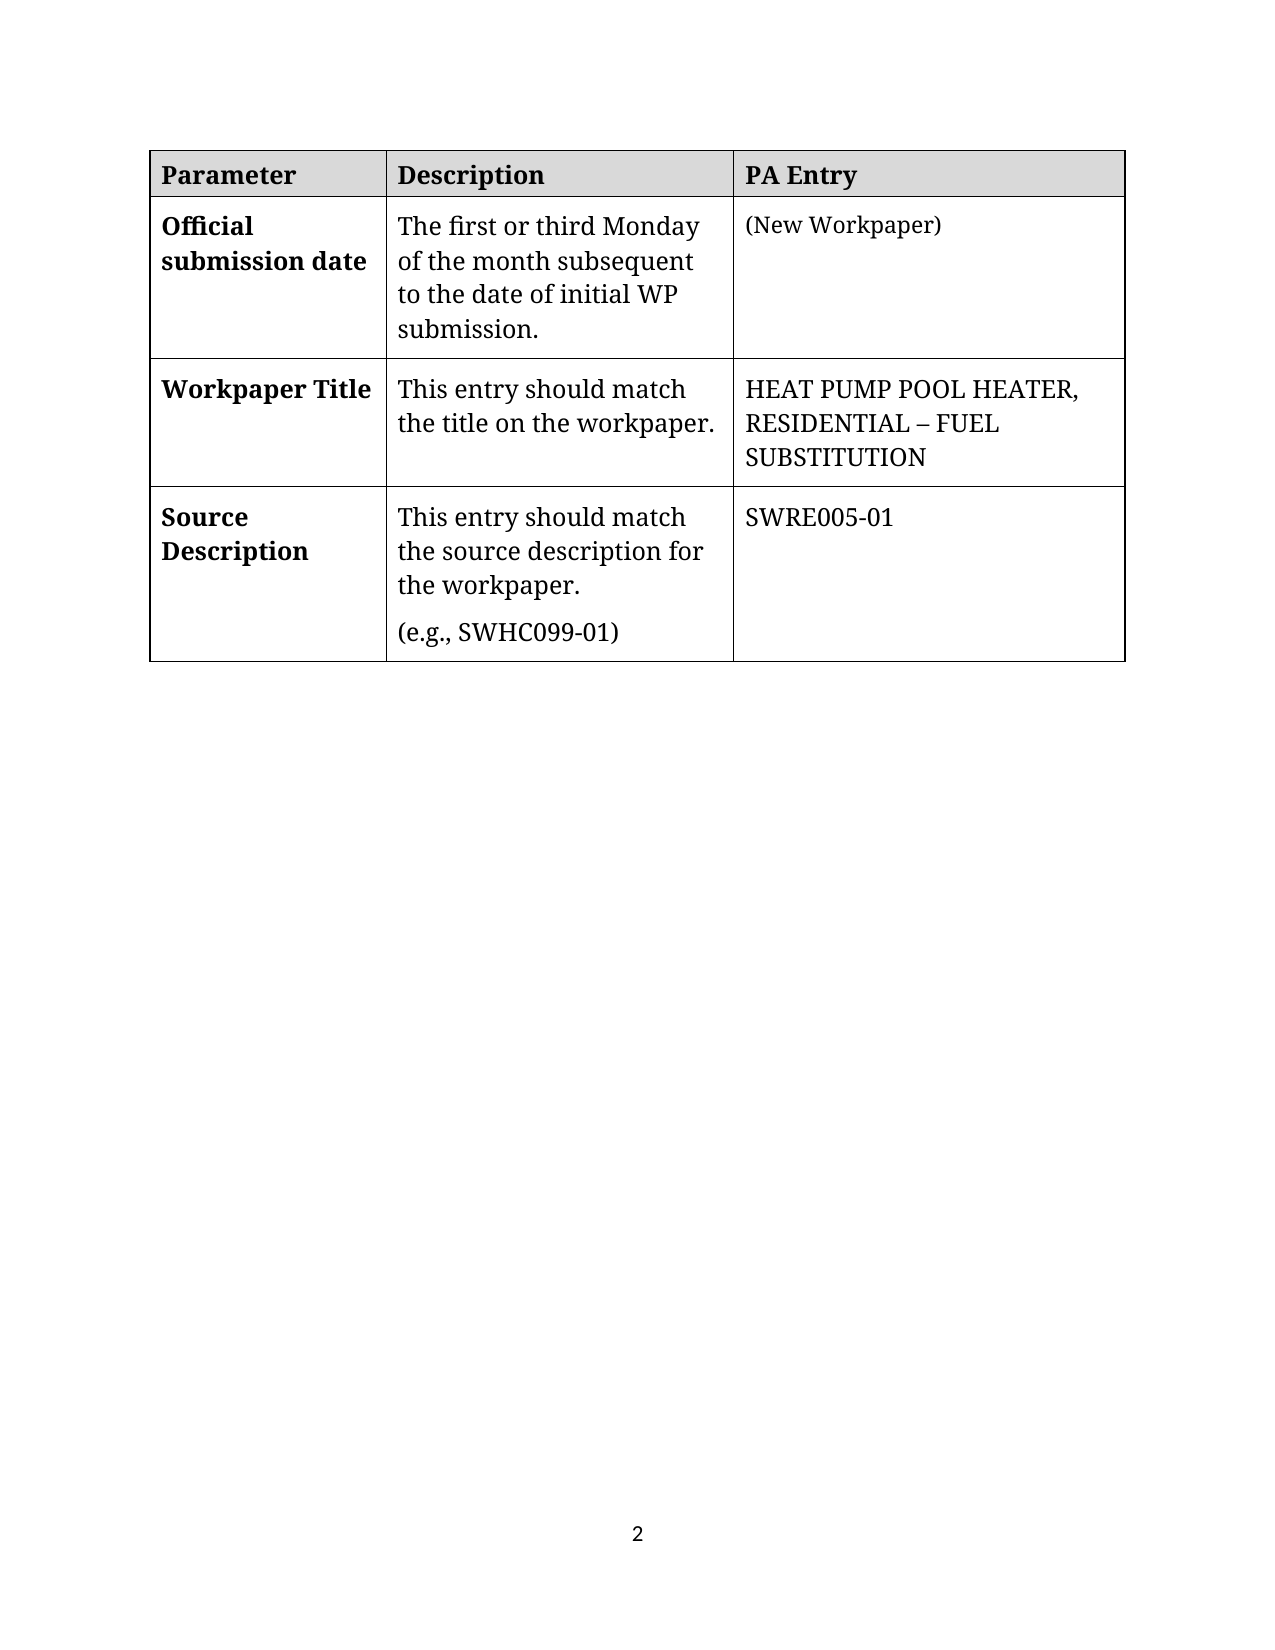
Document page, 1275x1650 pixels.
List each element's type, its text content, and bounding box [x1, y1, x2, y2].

table_cell The first or third Monday of the month subsequent to the date of initial WP submission. [387, 197, 733, 358]
table_cell This entry should match the title on the workpaper. [387, 359, 733, 486]
table_cell Workpaper Title [151, 359, 386, 486]
table_header PA Entry [734, 151, 1124, 196]
table_cell HEAT PUMP POOL HEATER, RESIDENTIAL – FUEL SUBSTITUTION [734, 359, 1124, 486]
table_cell Official submission date [151, 197, 386, 358]
table_cell SWRE005-01 [734, 487, 1124, 661]
table_cell (New Workpaper) [734, 197, 1124, 358]
table_header Parameter [151, 151, 386, 196]
table_cell This entry should match the source description for the workpaper. (e.g., SWHC099-01) [387, 487, 733, 661]
table_header Description [387, 151, 733, 196]
table_cell Source Description [151, 487, 386, 661]
